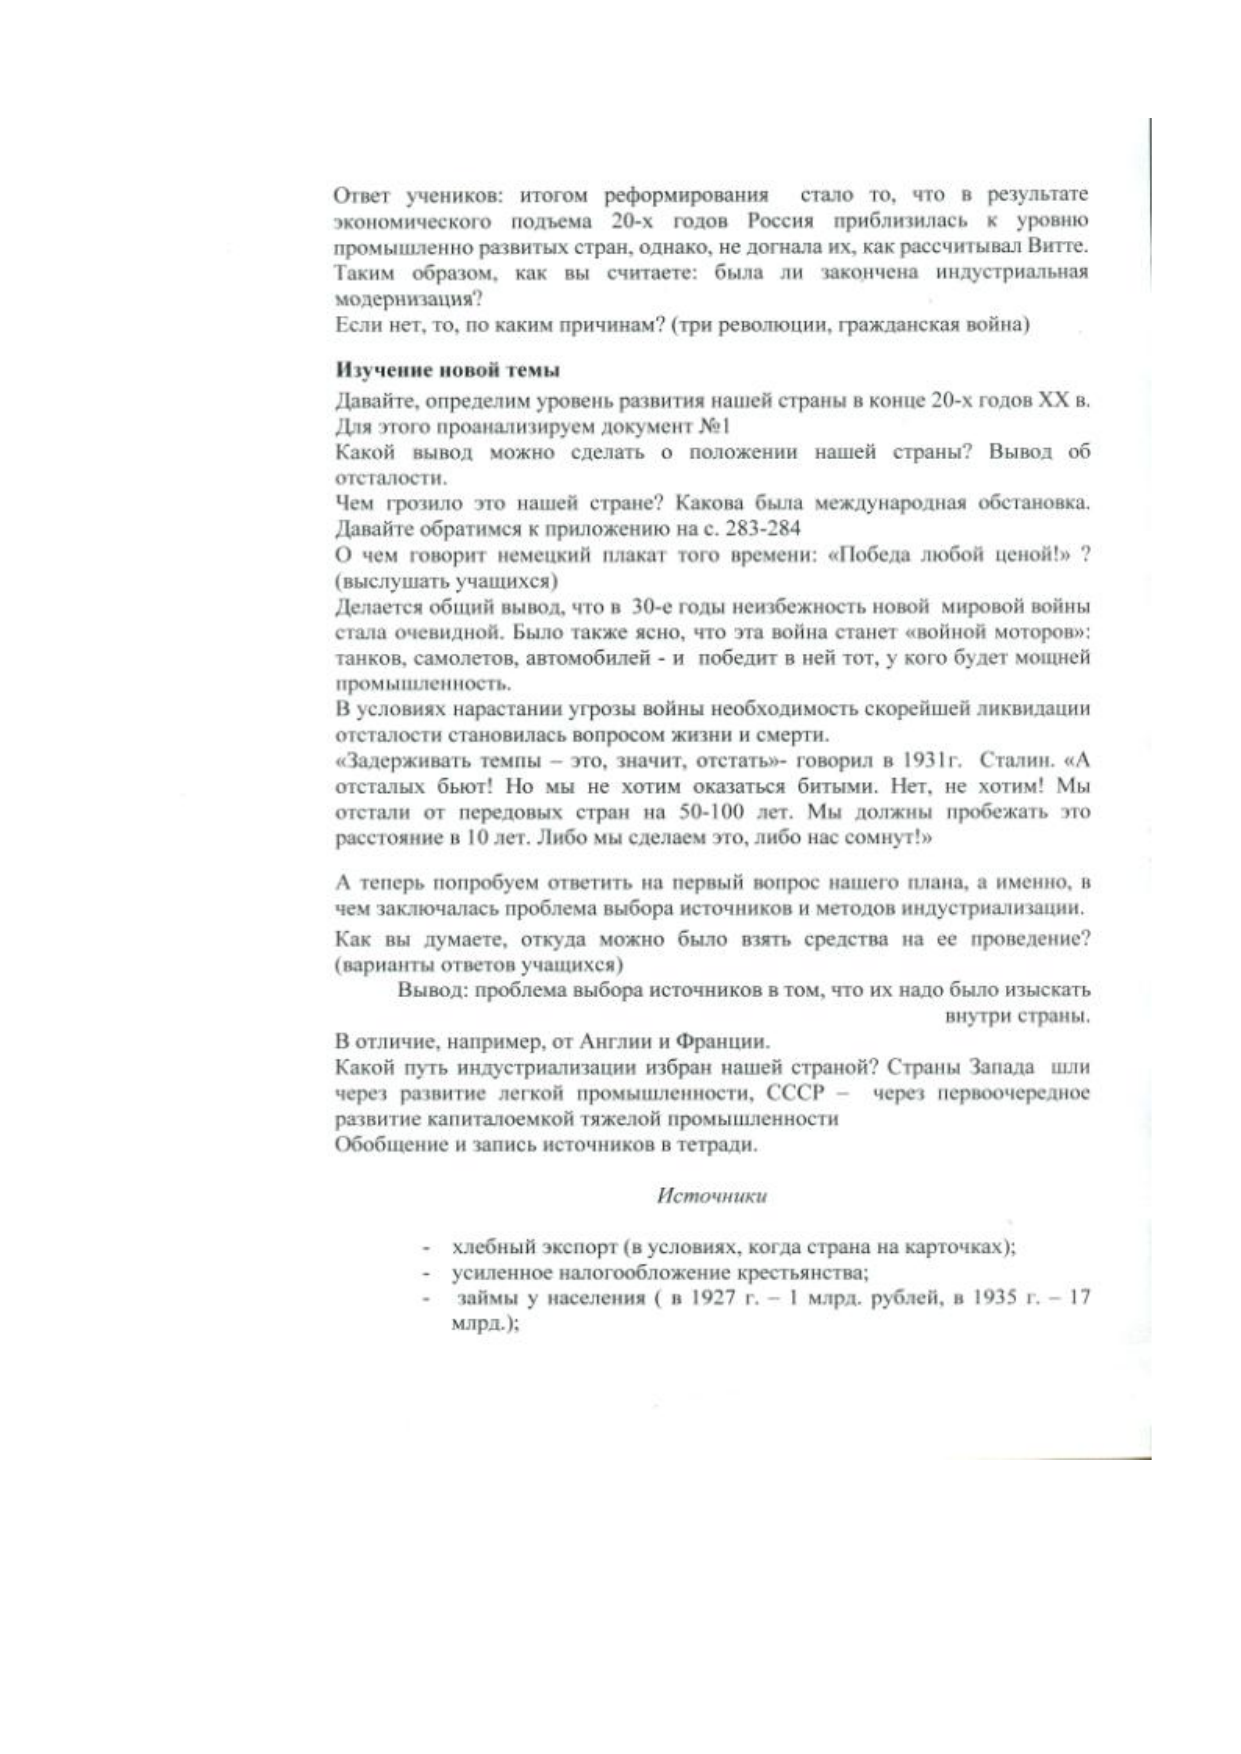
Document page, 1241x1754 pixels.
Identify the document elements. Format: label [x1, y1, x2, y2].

picture [177, 118, 1152, 1460]
